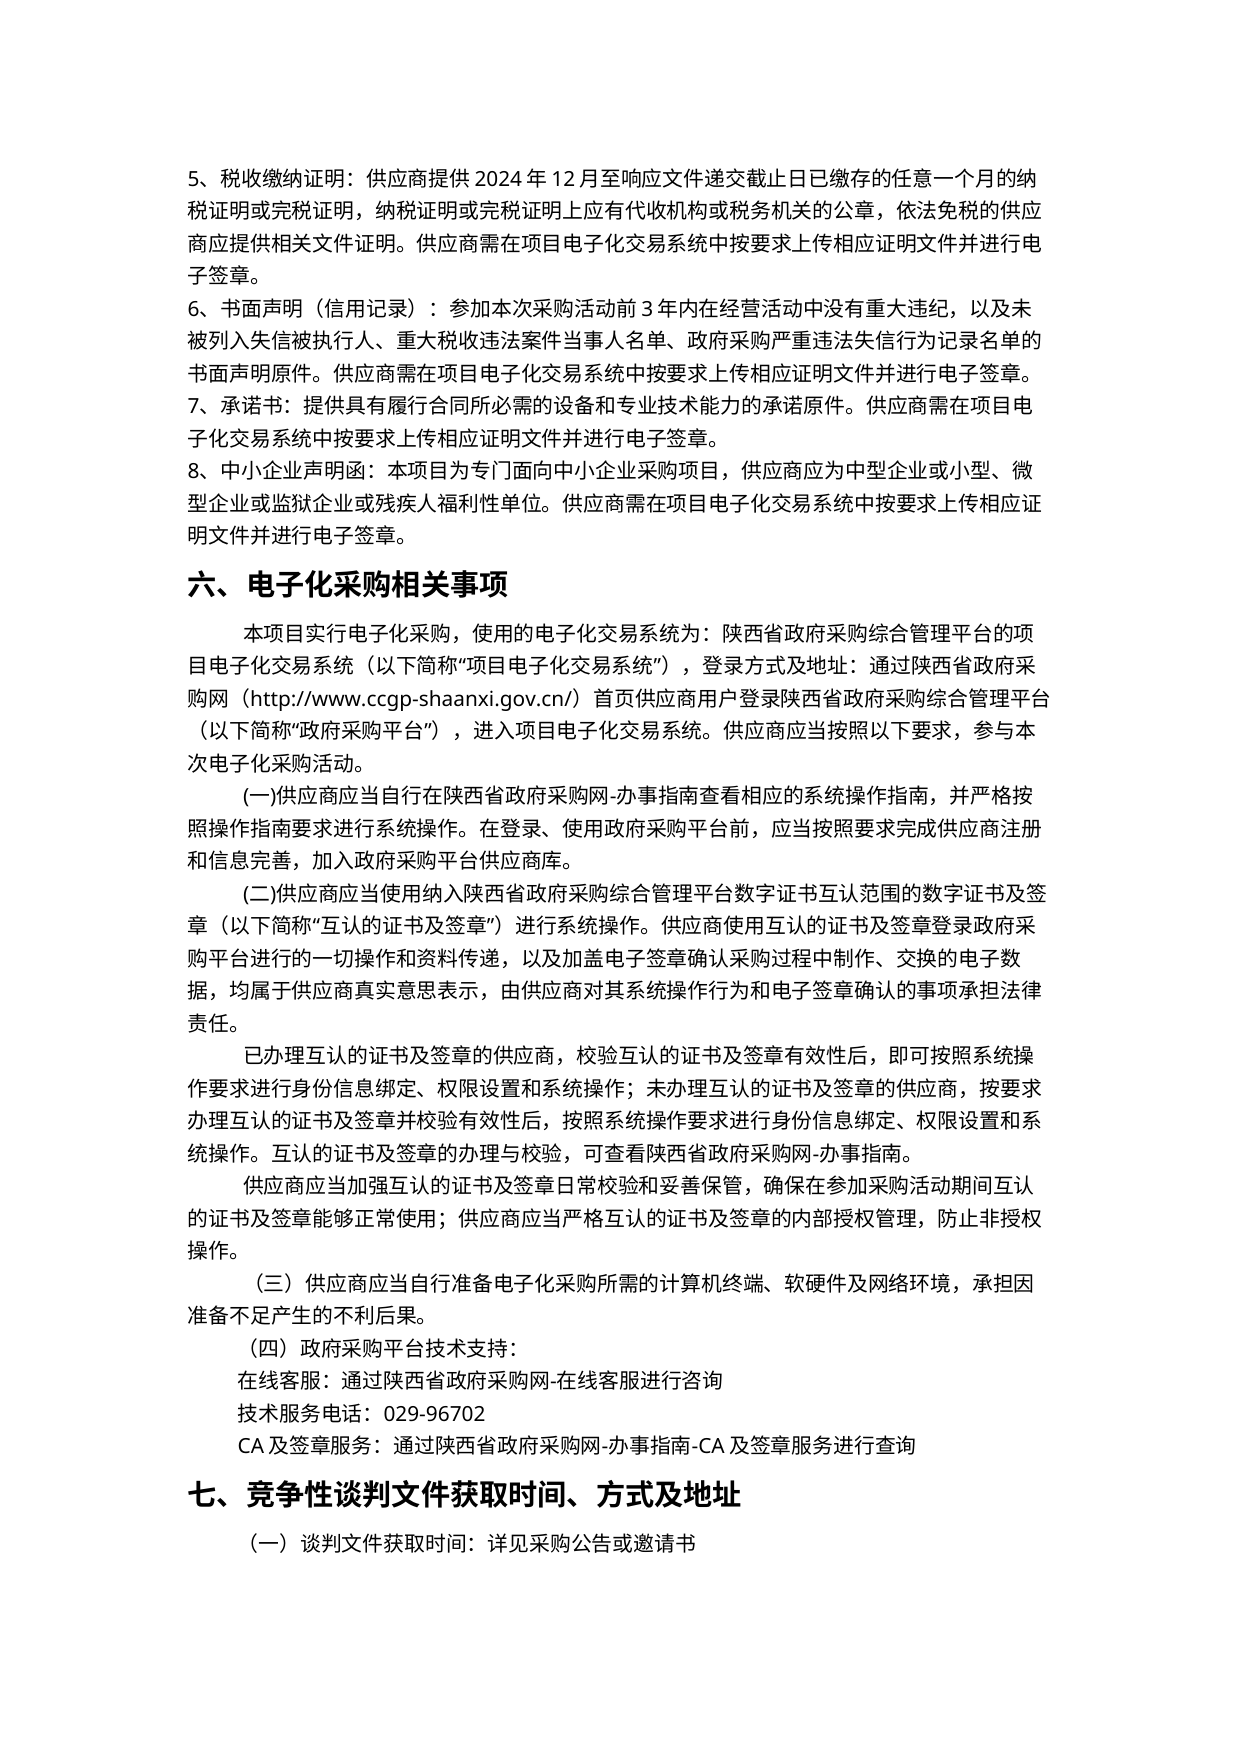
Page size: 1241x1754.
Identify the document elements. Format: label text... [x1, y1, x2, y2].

text 7、承诺书：提供具有履行合同所必需的设备和专业技术能力的承诺原件。供应商需在项目电子化交易系统中按要求上传相应证明文件并进行电子签章。 [187, 389, 1053, 454]
text 5、税收缴纳证明：供应商提供2024年12月至响应文件递交截止日已缴存的任意一个月的纳税证明或完税证明，纳税证明或完税证明上应有代收机构或税务机关的公章，依法免税的供应商应提供相关文件证明。供应商需在项目电子化交易系统中按要求上传相应证明文件并进行电子签章。 [187, 162, 1053, 292]
text 在线客服：通过陕西省政府采购网-在线客服进行咨询 [187, 1364, 1053, 1397]
text CA及签章服务：通过陕西省政府采购网-办事指南-CA及签章服务进行查询 [187, 1429, 1053, 1462]
text 技术服务电话：029-96702 [187, 1397, 1053, 1429]
text 七、竞争性谈判文件获取时间、方式及地址 [187, 1462, 1053, 1527]
text 本项目实行电子化采购，使用的电子化交易系统为：陕西省政府采购综合管理平台的项目电子化交易系统（以下简称“项目电子化交易系统”），登录方式及地址：通过陕西省政府采购网（http://www.ccgp-shaanxi.gov.cn/）首页供应商用户登录陕西省政府采购综合管理平台（以下简称“政府采购平台”），进入项目电子化交易系统。供应商应当按照以下要求，参与本次电子化采购活动。 [187, 617, 1053, 779]
text 六、电子化采购相关事项 [187, 552, 1053, 617]
text 已办理互认的证书及签章的供应商，校验互认的证书及签章有效性后，即可按照系统操作要求进行身份信息绑定、权限设置和系统操作；未办理互认的证书及签章的供应商，按要求办理互认的证书及签章并校验有效性后，按照系统操作要求进行身份信息绑定、权限设置和系统操作。互认的证书及签章的办理与校验，可查看陕西省政府采购网-办事指南。 [187, 1039, 1053, 1169]
text 8、中小企业声明函：本项目为专门面向中小企业采购项目，供应商应为中型企业或小型、微型企业或监狱企业或残疾人福利性单位。供应商需在项目电子化交易系统中按要求上传相应证明文件并进行电子签章。 [187, 454, 1053, 552]
text （一）谈判文件获取时间：详见采购公告或邀请书 [187, 1527, 1053, 1559]
text 6、书面声明（信用记录）：参加本次采购活动前3年内在经营活动中没有重大违纪，以及未被列入失信被执行人、重大税收违法案件当事人名单、政府采购严重违法失信行为记录名单的书面声明原件。供应商需在项目电子化交易系统中按要求上传相应证明文件并进行电子签章。 [187, 292, 1053, 389]
text (一)供应商应当自行在陕西省政府采购网-办事指南查看相应的系统操作指南，并严格按照操作指南要求进行系统操作。在登录、使用政府采购平台前，应当按照要求完成供应商注册和信息完善，加入政府采购平台供应商库。 [187, 779, 1053, 877]
text （四）政府采购平台技术支持： [187, 1332, 1053, 1364]
text （三）供应商应当自行准备电子化采购所需的计算机终端、软硬件及网络环境，承担因准备不足产生的不利后果。 [187, 1267, 1053, 1332]
text (二)供应商应当使用纳入陕西省政府采购综合管理平台数字证书互认范围的数字证书及签章（以下简称“互认的证书及签章”）进行系统操作。供应商使用互认的证书及签章登录政府采购平台进行的一切操作和资料传递，以及加盖电子签章确认采购过程中制作、交换的电子数据，均属于供应商真实意思表示，由供应商对其系统操作行为和电子签章确认的事项承担法律责任。 [187, 877, 1053, 1039]
text 供应商应当加强互认的证书及签章日常校验和妥善保管，确保在参加采购活动期间互认的证书及签章能够正常使用；供应商应当严格互认的证书及签章的内部授权管理，防止非授权操作。 [187, 1169, 1053, 1267]
